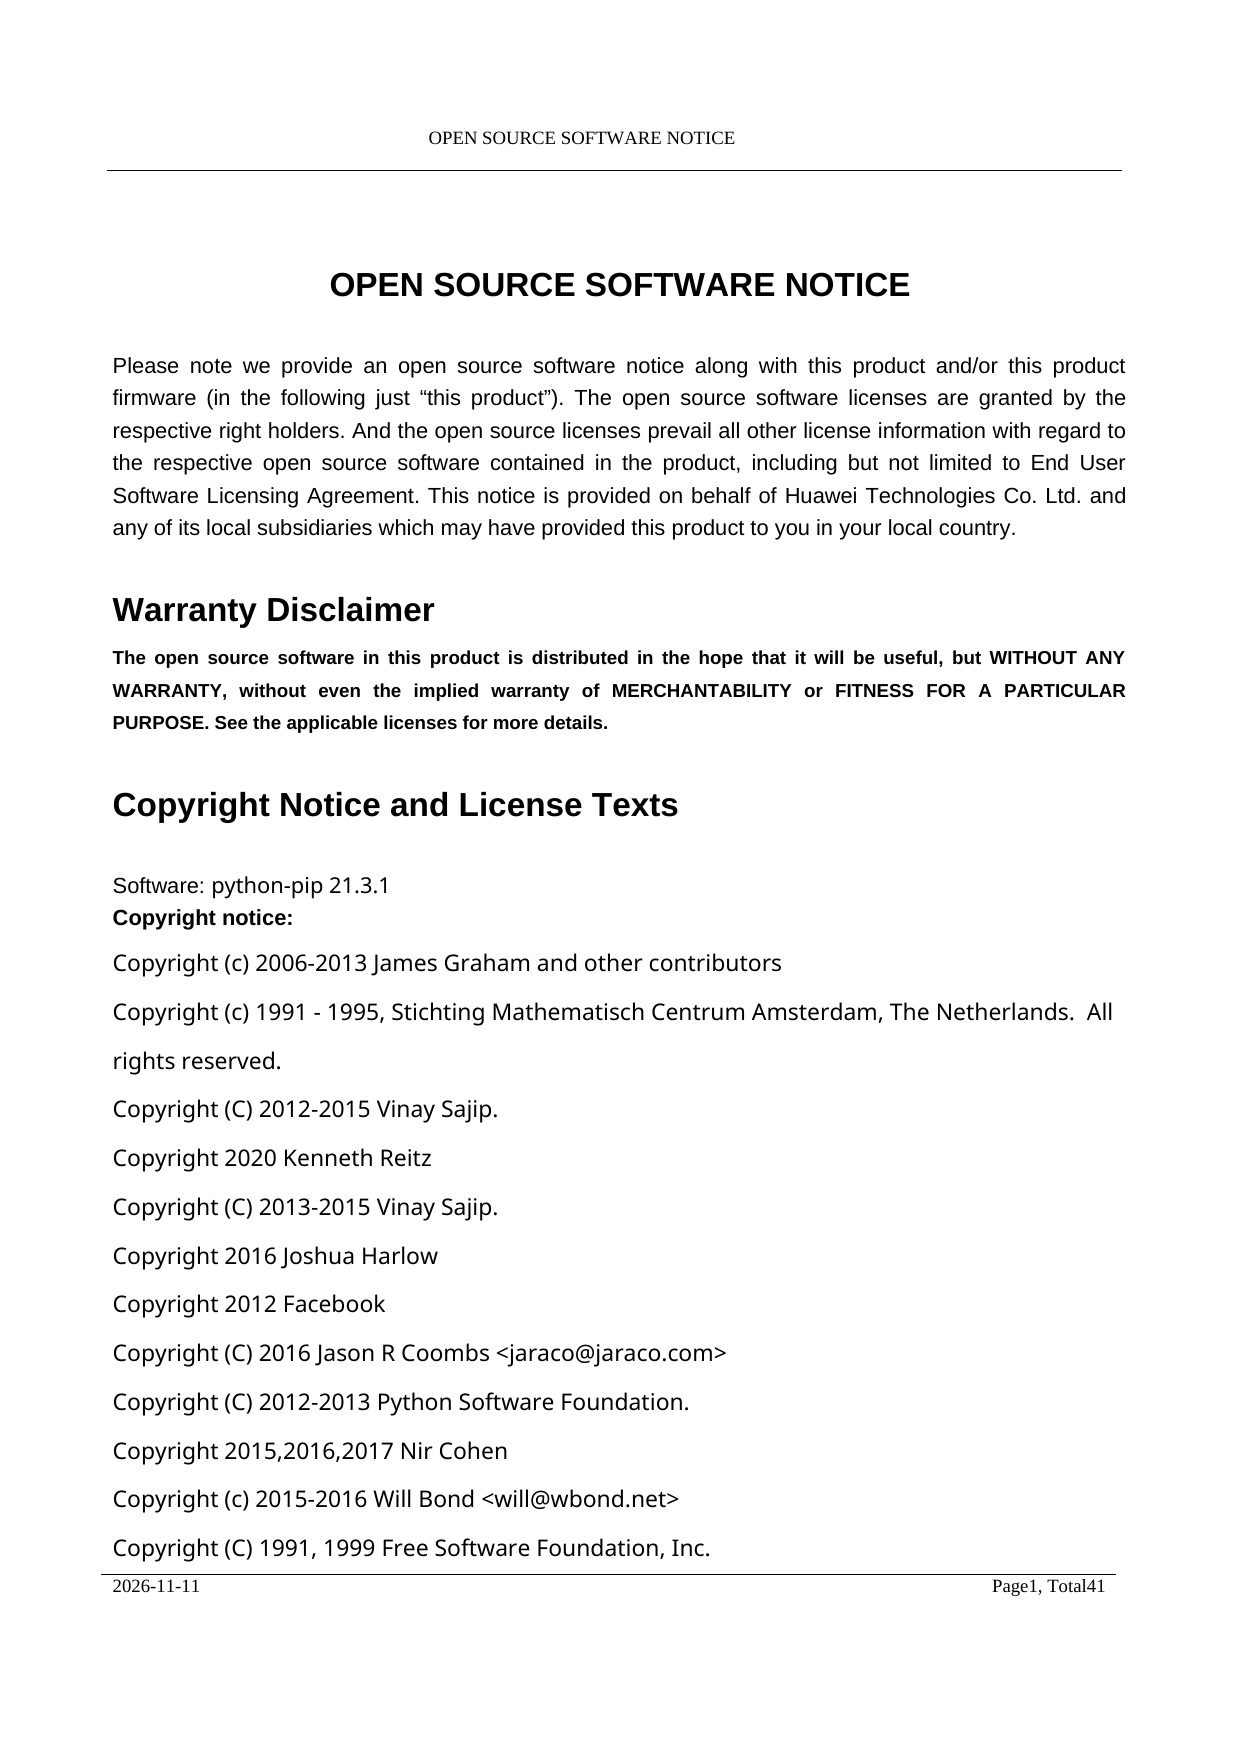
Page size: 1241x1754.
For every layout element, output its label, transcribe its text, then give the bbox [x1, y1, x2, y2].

text Software: python-pip 21.3.1 [112, 869, 1128, 901]
text Warranty Disclaimer [112, 576, 1128, 641]
text Please note we provide an open source software notice along with this product and/or this product firmware (in the following just “this product”). The open source software licenses are granted by the respective right holders. And the open source licenses prevail all other license information with regard to the respective open source software contained in the product, including but not limited to End User Software Licensing Agreement. This notice is provided on behalf of Huawei Technologies Co. Ltd. and any of its local subsidiaries which may have provided this product to you in your local country. [112, 349, 1128, 544]
text OPEN SOURCE SOFTWARE NOTICE [112, 251, 1128, 316]
text Copyright Notice and License Texts [112, 771, 1128, 836]
text The open source software in this product is distributed in the hope that it will be useful, but WITHOUT ANY WARRANTY, without even the implied warranty of MERCHANTABILITY or FITNESS FOR A PARTICULAR PURPOSE. See the applicable licenses for more details. [112, 641, 1128, 739]
text Copyright notice: [112, 901, 1128, 934]
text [112, 947, 1128, 1564]
